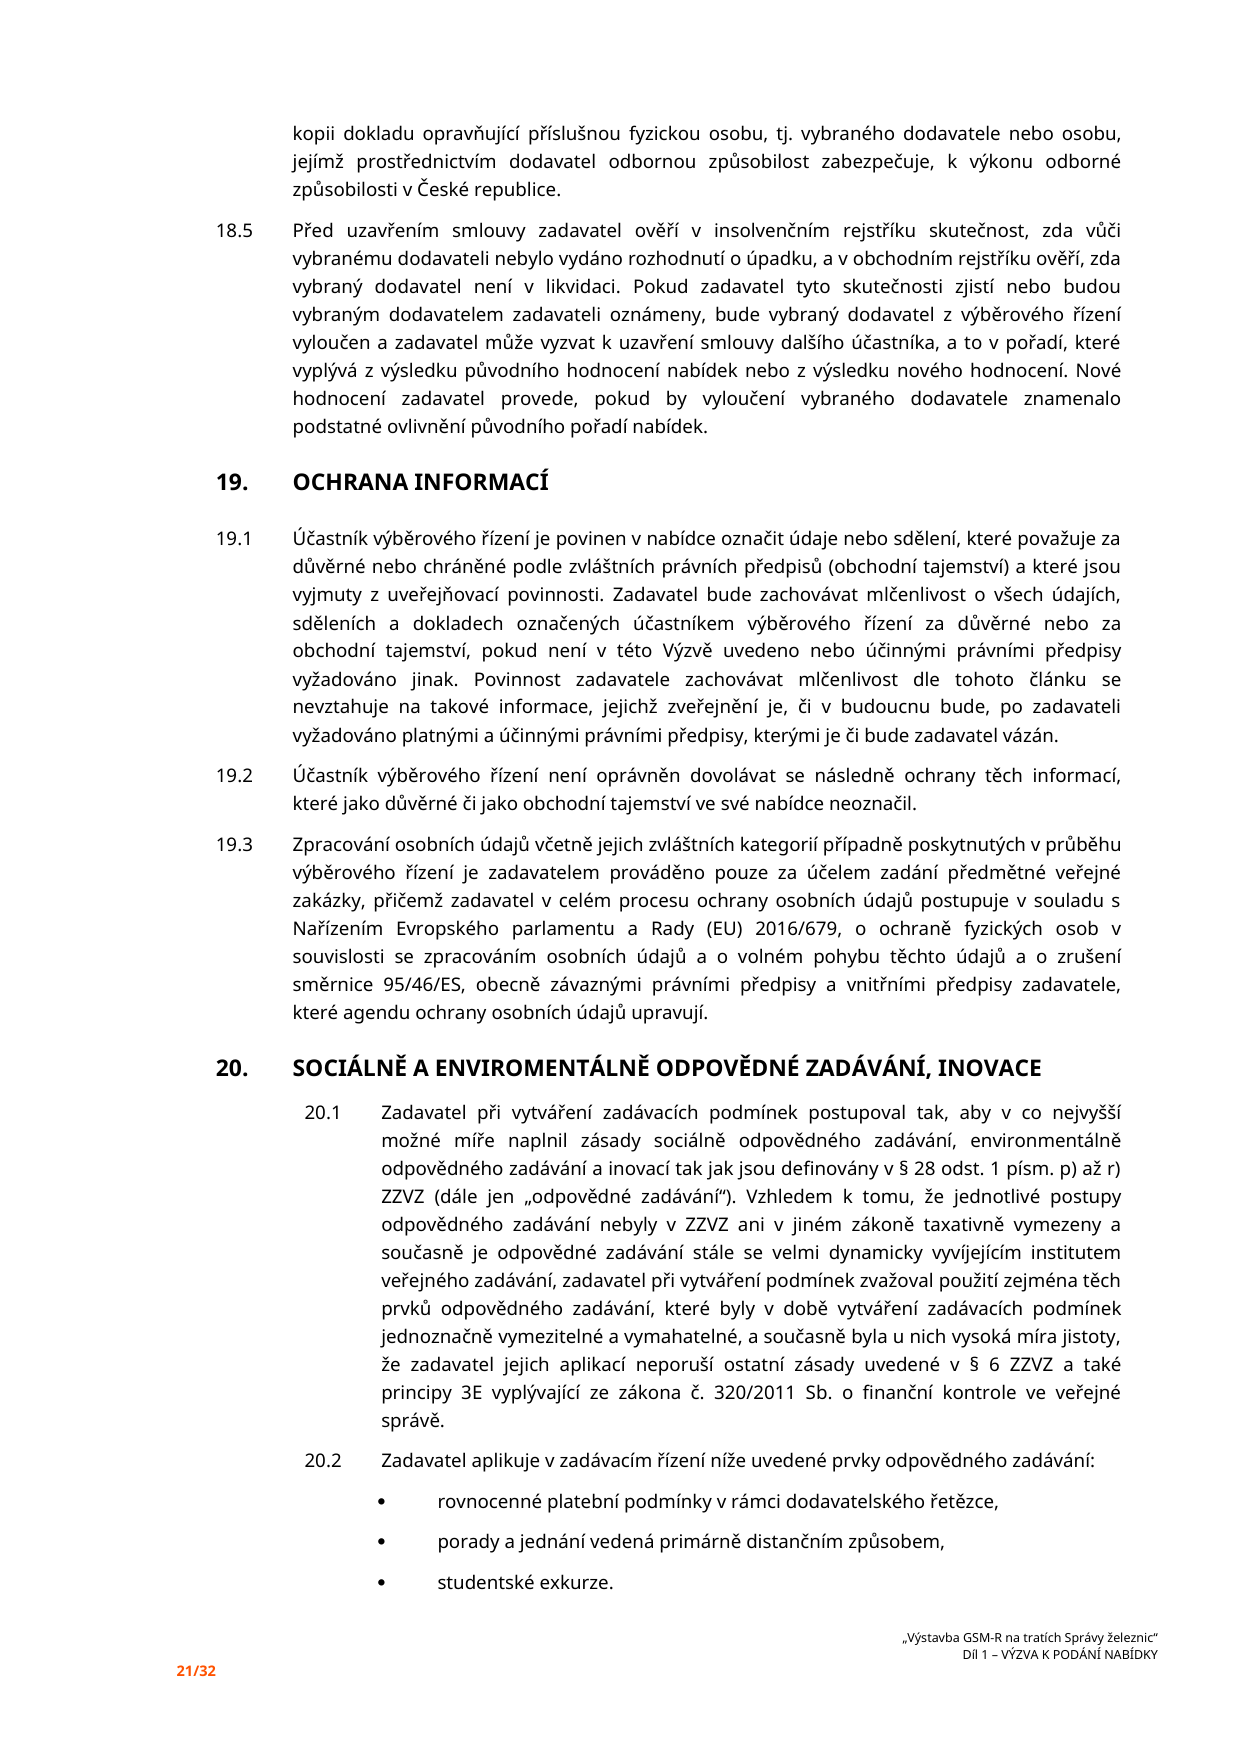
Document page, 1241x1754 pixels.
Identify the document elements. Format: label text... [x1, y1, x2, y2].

list porady a jednání vedená primárně distančním způsobem, [378, 1529, 1122, 1554]
text Účastník výběrového řízení není oprávněn dovolávat se následně ochrany těch informací, které jako důvěrné či jako obchodní tajemství ve své nabídce neoznačil. [216, 762, 1122, 816]
text Před uzavřením smlouvy zadavatel ověří v insolvenčním rejstříku skutečnost, zda vůči vybranému dodavateli nebylo vydáno rozhodnutí o úpadku, a v obchodním rejstříku ověří, zda vybraný dodavatel není v likvidaci. Pokud zadavatel tyto skutečnosti zjistí nebo budou vybraným dodavatelem zadavateli oznámeny, bude vybraný dodavatel z výběrového řízení vyloučen a zadavatel může vyzvat k uzavření smlouvy dalšího účastníka, a to v pořadí, které vyplývá z výsledku původního hodnocení nabídek nebo z výsledku nového hodnocení. Nové hodnocení zadavatel provede, pokud by vyloučení vybraného dodavatele znamenalo podstatné ovlivnění původního pořadí nabídek. [216, 217, 1122, 439]
text SOCIÁLNĚ A ENVIROMENTÁLNĚ ODPOVĚDNÉ ZADÁVÁNÍ, INOVACE [216, 1052, 1122, 1083]
text Účastník výběrového řízení je povinen v nabídce označit údaje nebo sdělení, které považuje za důvěrné nebo chráněné podle zvláštních právních předpisů (obchodní tajemství) a které jsou vyjmuty z uveřejňovací povinnosti. Zadavatel bude zachovávat mlčenlivost o všech údajích, sděleních a dokladech označených účastníkem výběrového řízení za důvěrné nebo za obchodní tajemství, pokud není v této Výzvě uvedeno nebo účinnými právními předpisy vyžadováno jinak. Povinnost zadavatele zachovávat mlčenlivost dle tohoto článku se nevztahuje na takové informace, jejichž zveřejnění je, či v budoucnu bude, po zadavateli vyžadováno platnými a účinnými právními předpisy, kterými je či bude zadavatel vázán. [216, 526, 1122, 747]
text OCHRANA INFORMACÍ [216, 466, 1122, 498]
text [216, 121, 1122, 202]
text Zadavatel při vytváření zadávacích podmínek postupoval tak, aby v co nejvyšší možné míře naplnil zásady sociálně odpovědného zadávání, environmentálně odpovědného zadávání a inovací tak jak jsou definovány v § 28 odst. 1 písm. p) až r) ZZVZ (dále jen „odpovědné zadávání“). Vzhledem k tomu, že jednotlivé postupy odpovědného zadávání nebyly v ZZVZ ani v jiném zákoně taxativně vymezeny a současně je odpovědné zadávání stále se velmi dynamicky vyvíjejícím institutem veřejného zadávání, zadavatel při vytváření podmínek zvažoval použití zejména těch prvků odpovědného zadávání, které byly v době vytváření zadávacích podmínek jednoznačně vymezitelné a vymahatelné, a současně byla u nich vysoká míra jistoty, že zadavatel jejich aplikací neporuší ostatní zásady uvedené v § 6 ZZVZ a také principy 3E vyplývající ze zákona č. 320/2011 Sb. o finanční kontrole ve veřejné správě. [304, 1099, 1122, 1433]
text Zpracování osobních údajů včetně jejich zvláštních kategorií případně poskytnutých v průběhu výběrového řízení je zadavatelem prováděno pouze za účelem zadání předmětné veřejné zakázky, přičemž zadavatel v celém procesu ochrany osobních údajů postupuje v souladu s Nařízením Evropského parlamentu a Rady (EU) 2016/679, o ochraně fyzických osob v souvislosti se zpracováním osobních údajů a o volném pohybu těchto údajů a o zrušení směrnice 95/46/ES, obecně závaznými právními předpisy a vnitřními předpisy zadavatele, které agendu ochrany osobních údajů upravují. [216, 831, 1122, 1024]
text Zadavatel aplikuje v zadávacím řízení níže uvedené prvky odpovědného zadávání: [304, 1448, 1122, 1473]
list studentské exkurze. [378, 1569, 1122, 1595]
list rovnocenné platební podmínky v rámci dodavatelského řetězce, [378, 1488, 1122, 1514]
